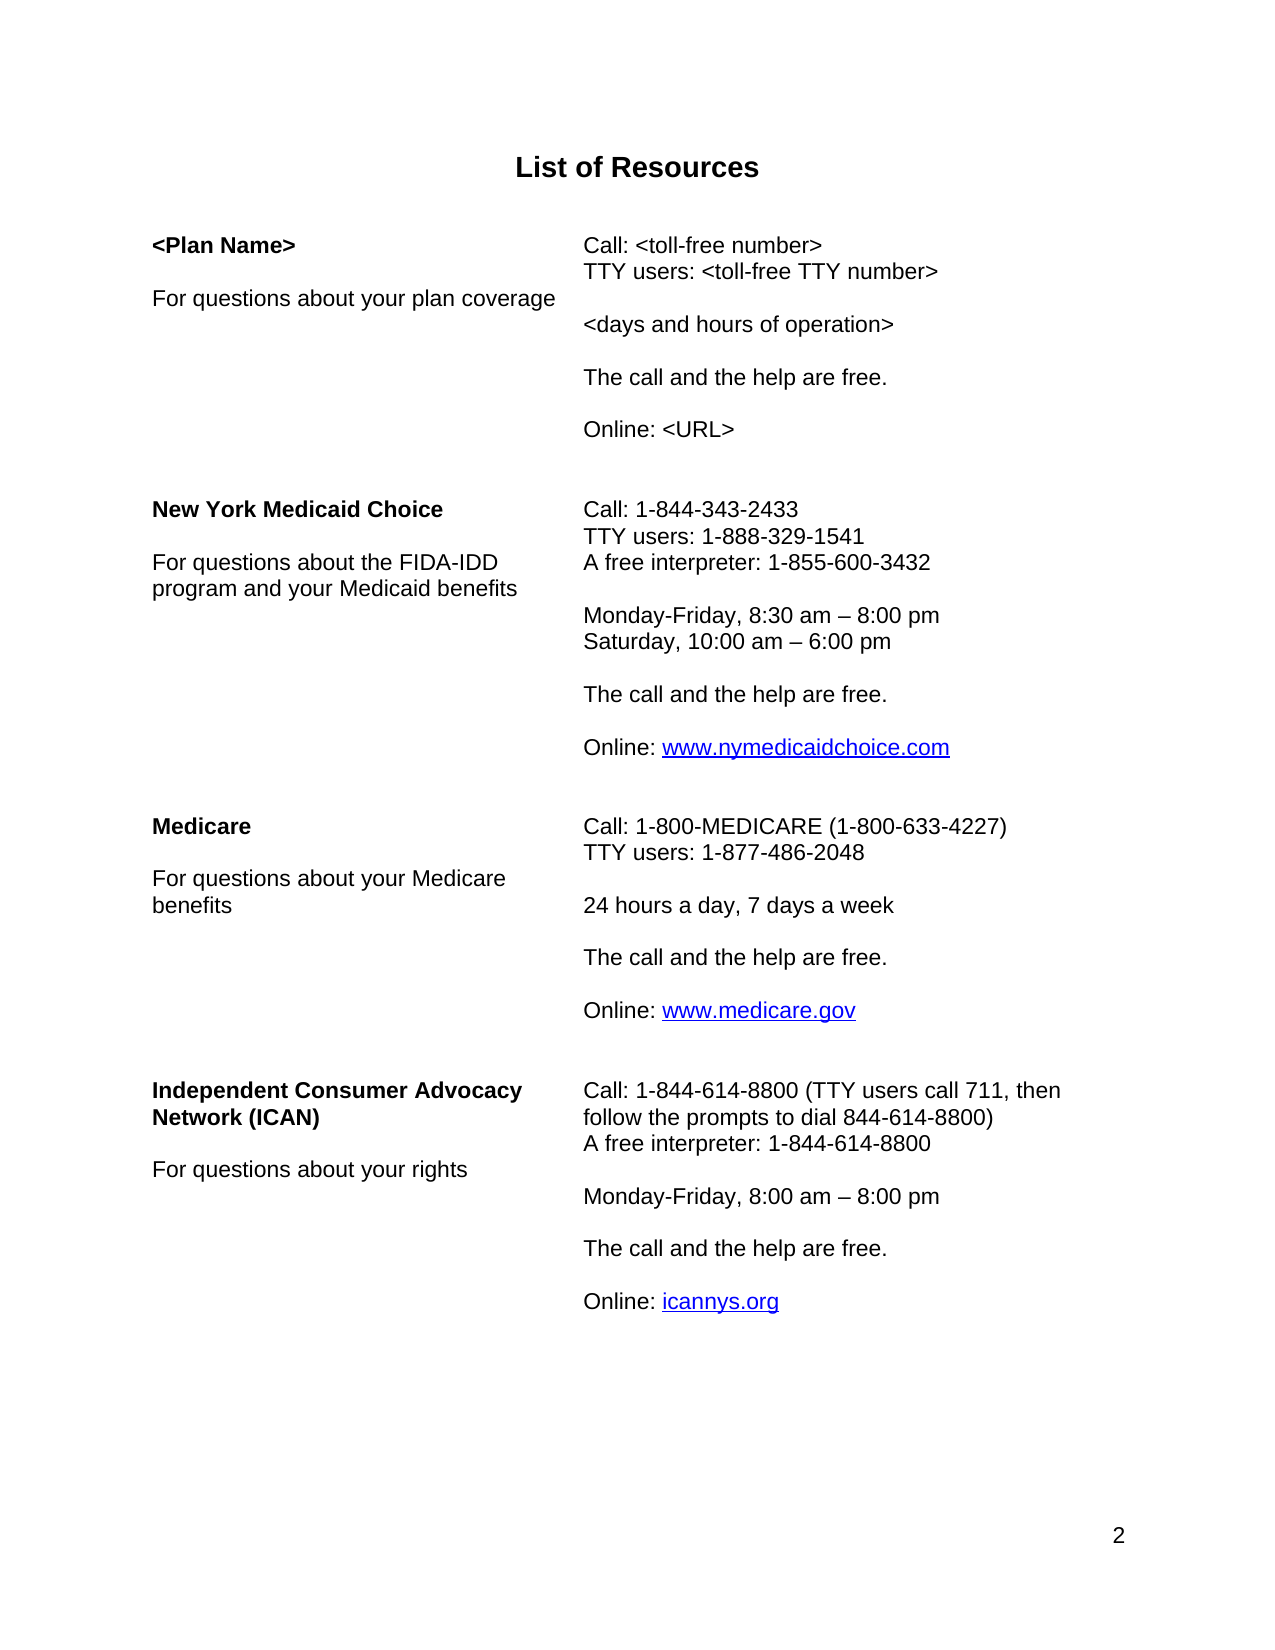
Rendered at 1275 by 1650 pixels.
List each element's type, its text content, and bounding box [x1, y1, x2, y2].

table_cell Call: 1-844-343-2433 TTY users: 1-888-329-1541 A free interpreter: 1-855-600-3432 Monday-Friday, 8:30 am – 8:00 pm Saturday, 10:00 am – 6:00 pm The call and the help are free. Online: www.nymedicaidchoice.com [572, 470, 1117, 786]
table_cell Call: 1-800-MEDICARE (1-800-633-4227) TTY users: 1-877-486-2048 24 hours a day, 7 days a week The call and the help are free. Online: www.medicare.gov [572, 786, 1117, 1050]
table_cell Call: 1-844-614-8800 (TTY users call 711, then follow the prompts to dial 844-614-8800) A free interpreter: 1-844-614-8800 Monday-Friday, 8:00 am – 8:00 pm The call and the help are free. Online: icannys.org [572, 1051, 1117, 1314]
table_cell Independent Consumer Advocacy Network (ICAN) For questions about your rights [141, 1051, 571, 1314]
text List of Resources [150, 150, 1125, 183]
table_cell New York Medicaid Choice For questions about the FIDA-IDD program and your Medicaid benefits [141, 470, 571, 786]
table_header Call: <toll-free number> TTY users: <toll-free TTY number> <days and hours of operation> The call and the help are free. Online: <URL> [572, 232, 1117, 469]
table_cell Medicare For questions about your Medicare benefits [141, 786, 572, 1050]
table_header <Plan Name> For questions about your plan coverage [141, 232, 571, 469]
